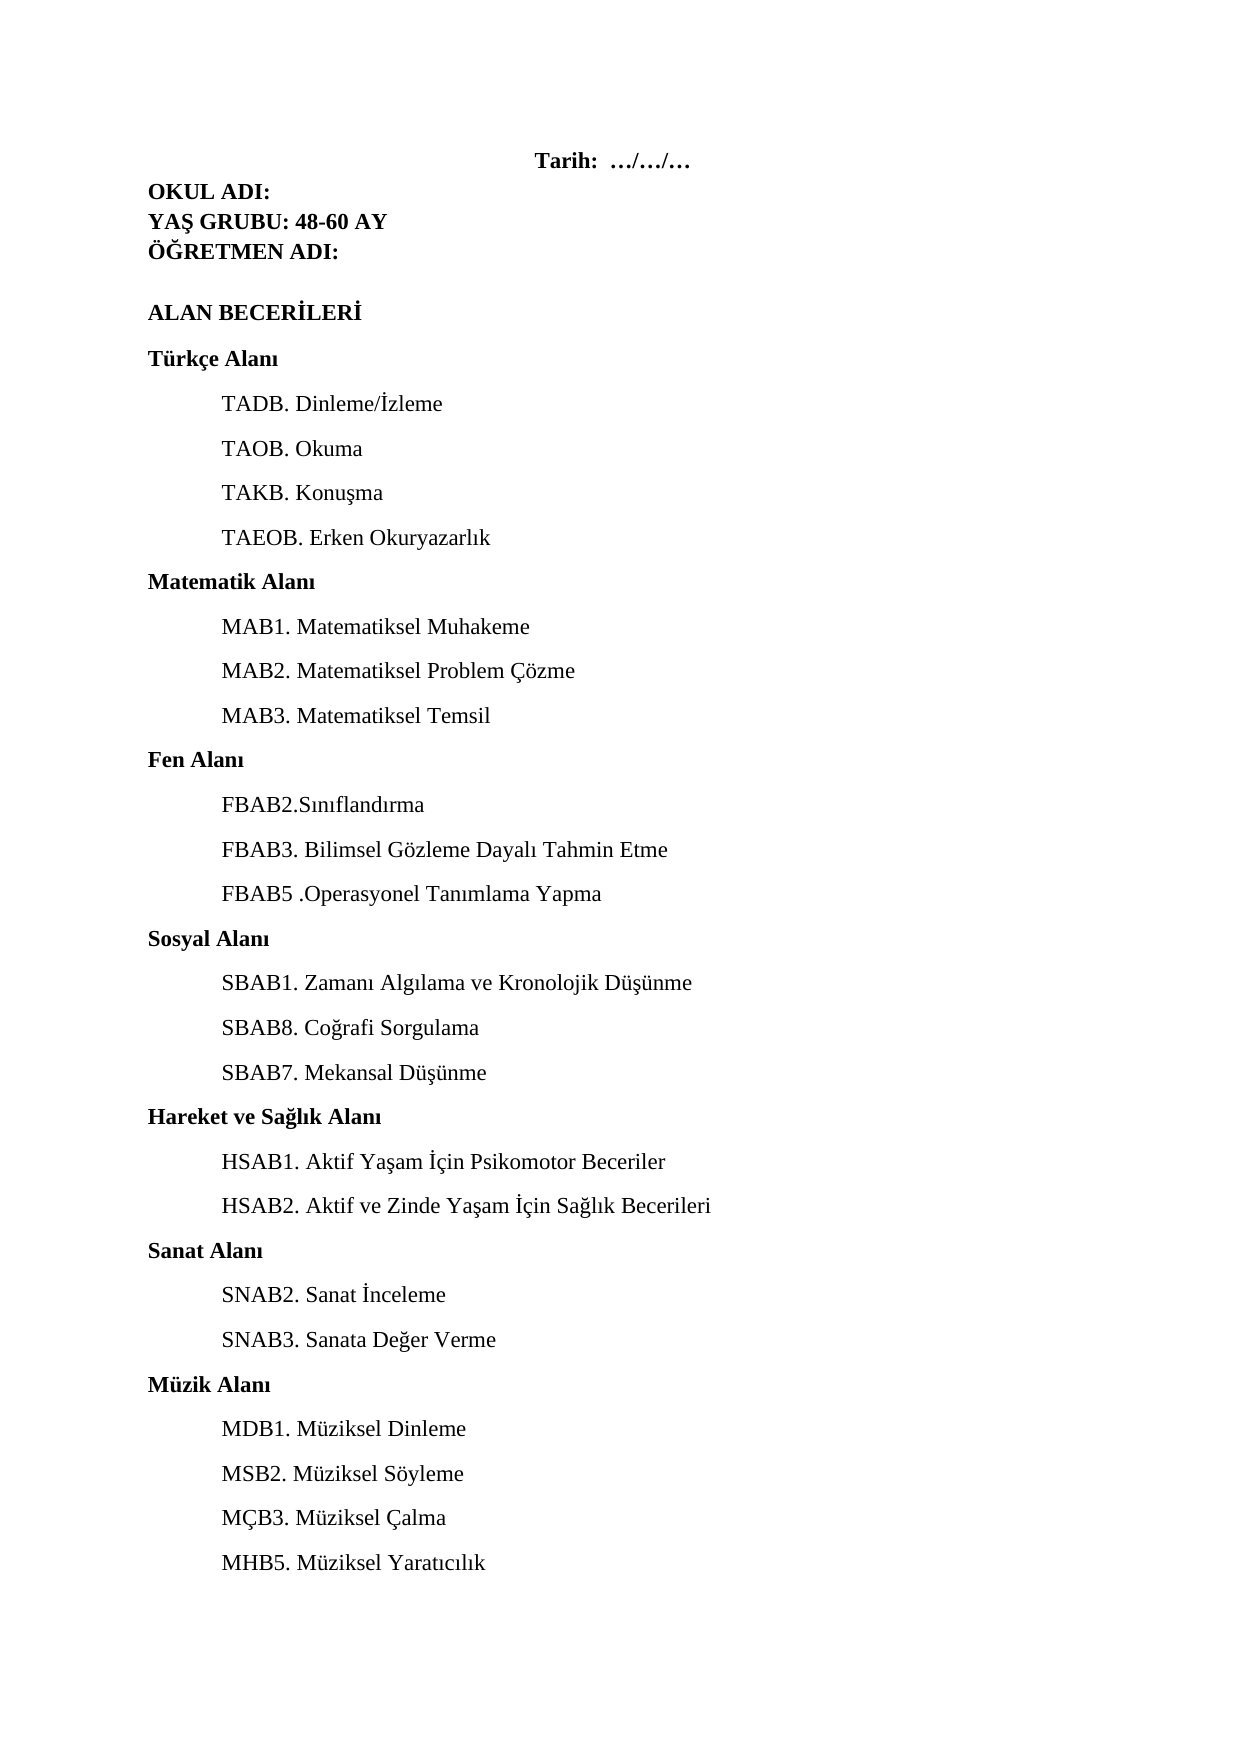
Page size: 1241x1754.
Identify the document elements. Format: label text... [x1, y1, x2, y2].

text SNAB2. Sanat İnceleme [148, 1281, 1093, 1308]
text MAB2. Matematiksel Problem Çözme [148, 657, 1093, 684]
text OKUL ADI: [148, 178, 1093, 204]
text MDB1. Müziksel Dinleme [148, 1415, 1093, 1442]
text YAŞ GRUBU: 48-60 AY [148, 208, 1093, 234]
text Fen Alanı [148, 746, 1093, 773]
text ALAN BECERİLERİ [148, 299, 1093, 325]
text TAEOB. Erken Okuryazarlık [148, 524, 1093, 550]
text SBAB1. Zamanı Algılama ve Kronolojik Düşünme [148, 969, 1093, 996]
text Sosyal Alanı [148, 925, 1093, 951]
text SBAB7. Mekansal Düşünme [148, 1058, 1093, 1085]
text MHB5. Müziksel Yaratıcılık [148, 1549, 1093, 1575]
text FBAB5 .Operasyonel Tanımlama Yapma [148, 880, 1093, 907]
text HSAB2. Aktif ve Zinde Yaşam İçin Sağlık Becerileri [148, 1192, 1093, 1219]
text Türkçe Alanı [148, 346, 1093, 372]
text Matematik Alanı [148, 568, 1093, 594]
text FBAB3. Bilimsel Gözleme Dayalı Tahmin Etme [148, 836, 1093, 862]
text MSB2. Müziksel Söyleme [148, 1460, 1093, 1486]
text SBAB8. Coğrafi Sorgulama [148, 1014, 1093, 1040]
text FBAB2.Sınıflandırma [148, 791, 1093, 817]
text SNAB3. Sanata Değer Verme [148, 1326, 1093, 1352]
text Sanat Alanı [148, 1237, 1093, 1263]
text HSAB1. Aktif Yaşam İçin Psikomotor Beceriler [148, 1148, 1093, 1174]
text MAB1. Matematiksel Muhakeme [148, 613, 1093, 639]
text MAB3. Matematiksel Temsil [148, 702, 1093, 728]
text Müzik Alanı [148, 1371, 1093, 1397]
text ÖĞRETMEN ADI: [148, 238, 1093, 264]
text Hareket ve Sağlık Alanı [148, 1103, 1093, 1129]
text MÇB3. Müziksel Çalma [148, 1504, 1093, 1531]
text TADB. Dinleme/İzleme [148, 390, 1093, 416]
text TAKB. Konuşma [148, 479, 1093, 506]
text TAOB. Okuma [148, 435, 1093, 461]
text Tarih: …/…/… [133, 148, 1093, 174]
